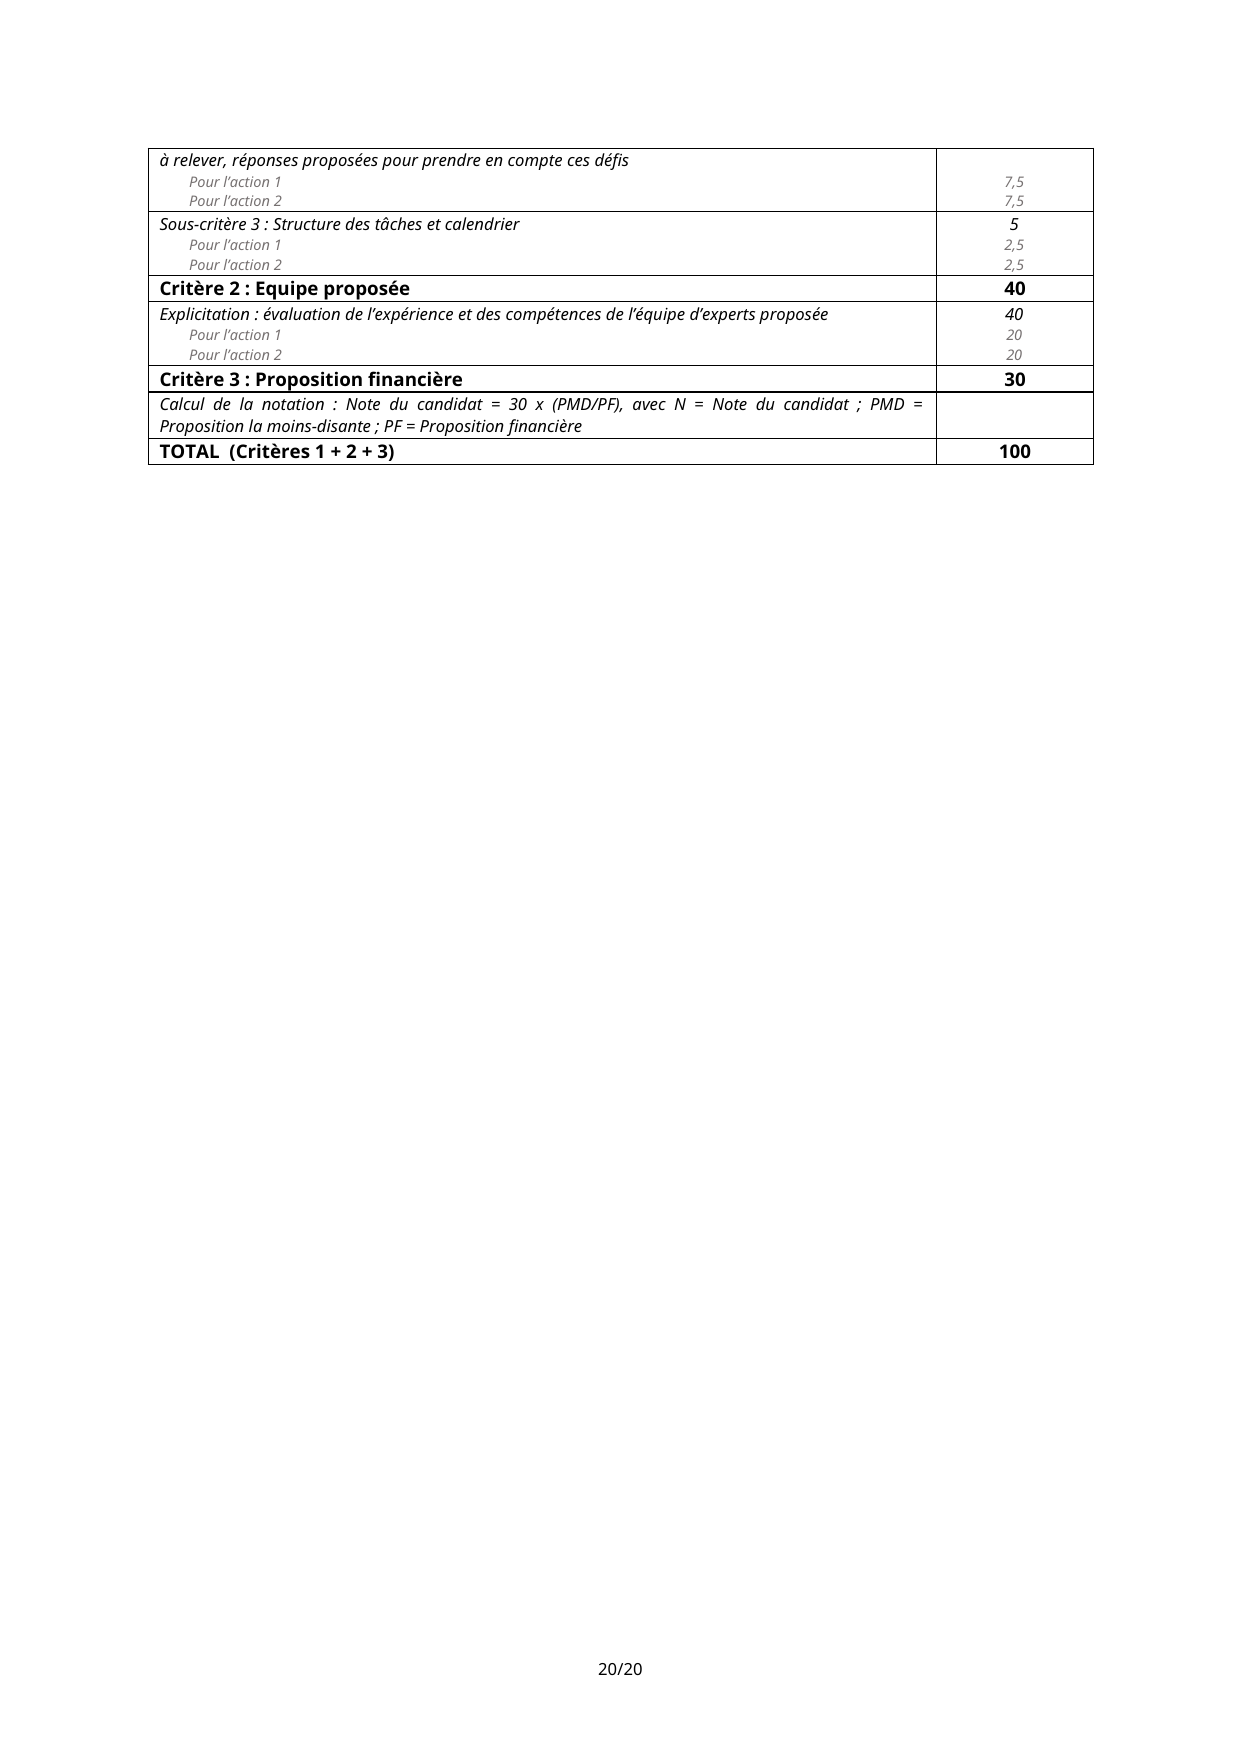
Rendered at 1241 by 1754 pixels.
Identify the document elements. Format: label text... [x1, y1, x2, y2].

table_cell 40 [937, 302, 1093, 325]
table_cell Critère 3 : Proposition financière [149, 366, 936, 391]
table_cell 5 [937, 212, 1093, 235]
table_cell 7,5 [937, 191, 1093, 211]
table_cell 2,5 [937, 235, 1093, 255]
table_cell TOTAL (Critères 1 + 2 + 3) [149, 439, 936, 464]
table_cell 40 [937, 276, 1093, 301]
table_cell 20 [937, 345, 1093, 365]
table_cell Pour l’action 1 [149, 171, 936, 191]
table_cell 20 [937, 325, 1093, 345]
table_cell Pour l’action 1 [149, 325, 936, 345]
table_cell Pour l’action 2 [149, 345, 936, 365]
table_cell Pour l’action 2 [149, 191, 936, 211]
table_cell 15 [937, 149, 1093, 171]
table_cell Pour l’action 1 [149, 235, 936, 255]
table_cell 7,5 [937, 171, 1093, 191]
table_cell 30 [937, 366, 1093, 391]
table_cell Critère 2 : Equipe proposée [149, 276, 936, 301]
table_cell Pour l’action 2 [149, 255, 936, 275]
table_cell [937, 393, 1093, 438]
table_cell 2,5 [937, 255, 1093, 275]
table_cell Sous-critère 3 : Structure des tâches et calendrier [149, 212, 936, 235]
table_cell Calcul de la notation : Note du candidat = 30 x (PMD/PF), avec N = Note du candidat ; PMD = Proposition la moins-disante ; PF = Proposition financière [149, 393, 936, 438]
table_cell 100 [937, 439, 1093, 464]
table_cell Explicitation : évaluation de l’expérience et des compétences de l’équipe d’experts proposée [149, 302, 936, 325]
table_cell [149, 149, 936, 171]
